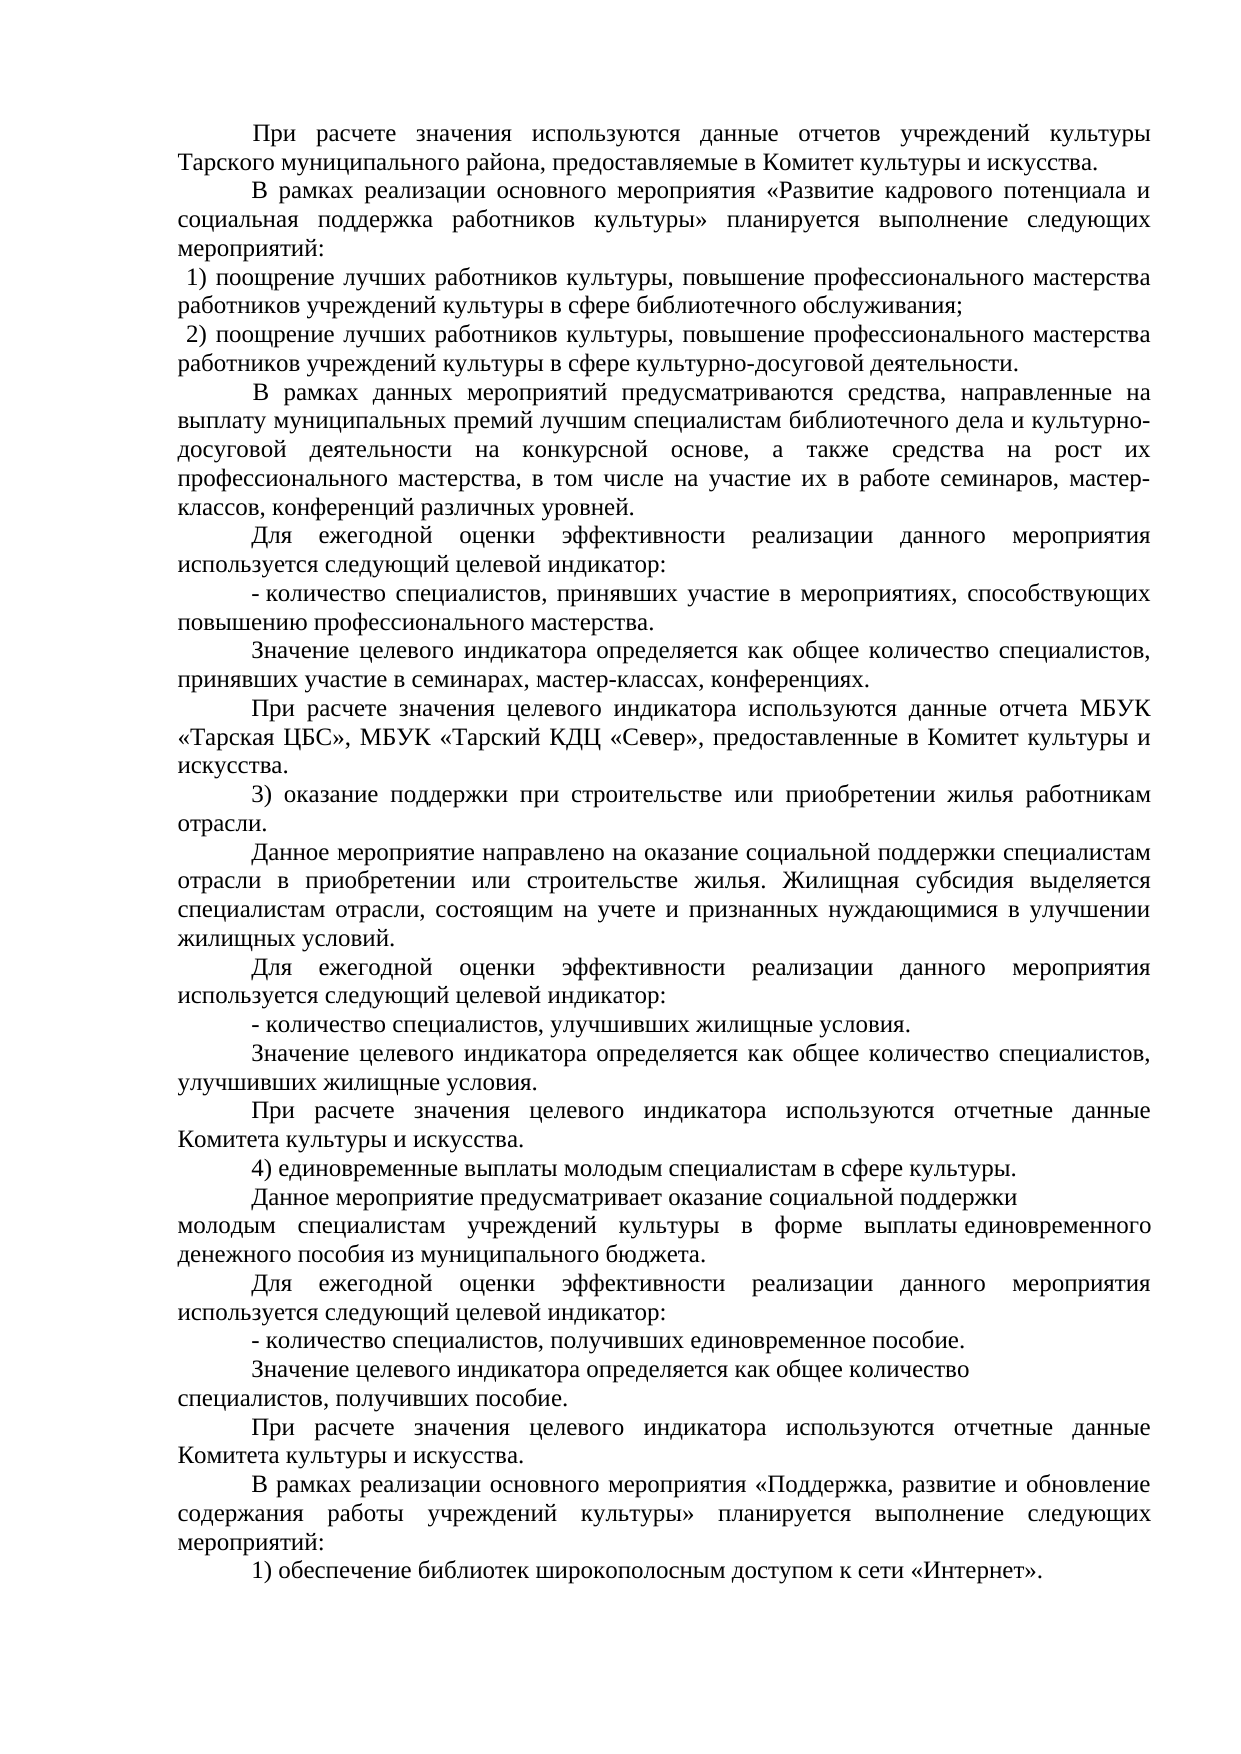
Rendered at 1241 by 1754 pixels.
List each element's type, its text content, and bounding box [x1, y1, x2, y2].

text Для ежегодной оценки эффективности реализации данного мероприятия используется следующий целевой индикатор: [177, 521, 1152, 578]
text - количество специалистов, улучшивших жилищные условия. [177, 1009, 1152, 1038]
text Значение целевого индикатора определяется как общее количество специалистов, принявших участие в семинарах, мастер-классах, конференциях. [177, 636, 1152, 693]
text Данное мероприятие предусматривает оказание социальной поддержки [251, 1182, 1152, 1211]
text Значение целевого индикатора определяется как общее количество [251, 1354, 1152, 1383]
text Данное мероприятие направлено на оказание социальной поддержки специалистам отрасли в приобретении или строительстве жилья. Жилищная субсидия выделяется специалистам отрасли, состоящим на учете и признанных нуждающимися в улучшении жилищных условий. [177, 837, 1152, 952]
text - количество специалистов, получивших единовременное пособие. [251, 1326, 1152, 1354]
text При расчете значения целевого индикатора используются отчетные данные Комитета культуры и искусства. [177, 1412, 1152, 1469]
text В рамках данных мероприятий предусматриваются средства, направленные на выплату муниципальных премий лучшим специалистам библиотечного дела и культурно-досуговой деятельности на конкурсной основе, а также средства на рост их профессионального мастерства, в том числе на участие их в работе семинаров, мастер-классов, конференций различных уровней. [177, 377, 1152, 521]
text 1) поощрение лучших работников культуры, повышение профессионального мастерства работников учреждений культуры в сфере библиотечного обслуживания; [177, 262, 1152, 319]
text 1) обеспечение библиотек широкополосным доступом к сети «Интернет». [177, 1556, 1152, 1584]
text молодым специалистам учреждений культуры в форме выплаты единовременного денежного пособия из муниципального бюджета. [177, 1211, 1152, 1268]
text 3) оказание поддержки при строительстве или приобретении жилья работникам отрасли. [177, 779, 1152, 837]
text В рамках реализации основного мероприятия «Развитие кадрового потенциала и социальная поддержка работников культуры» планируется выполнение следующих мероприятий: [177, 176, 1152, 262]
text При расчете значения целевого индикатора используются отчетные данные Комитета культуры и искусства. [177, 1096, 1152, 1153]
text Значение целевого индикатора определяется как общее количество специалистов, улучшивших жилищные условия. [177, 1038, 1152, 1096]
text 4) единовременные выплаты молодым специалистам в сфере культуры. [177, 1153, 1152, 1182]
text - количество специалистов, принявших участие в мероприятиях, способствующих повышению профессионального мастерства. [177, 578, 1152, 636]
text В рамках реализации основного мероприятия «Поддержка, развитие и обновление содержания работы учреждений культуры» планируется выполнение следующих мероприятий: [177, 1469, 1152, 1556]
text Для ежегодной оценки эффективности реализации данного мероприятия используется следующий целевой индикатор: [177, 952, 1152, 1009]
text При расчете значения целевого индикатора используются данные отчета МБУК «Тарская ЦБС», МБУК «Тарский КДЦ «Север», предоставленные в Комитет культуры и искусства. [177, 693, 1152, 779]
text При расчете значения используются данные отчетов учреждений культуры Тарского муниципального района, предоставляемые в Комитет культуры и искусства. [177, 118, 1152, 176]
text специалистов, получивших пособие. [177, 1383, 1152, 1412]
text Для ежегодной оценки эффективности реализации данного мероприятия используется следующий целевой индикатор: [177, 1268, 1152, 1326]
text 2) поощрение лучших работников культуры, повышение профессионального мастерства работников учреждений культуры в сфере культурно-досуговой деятельности. [177, 319, 1152, 377]
